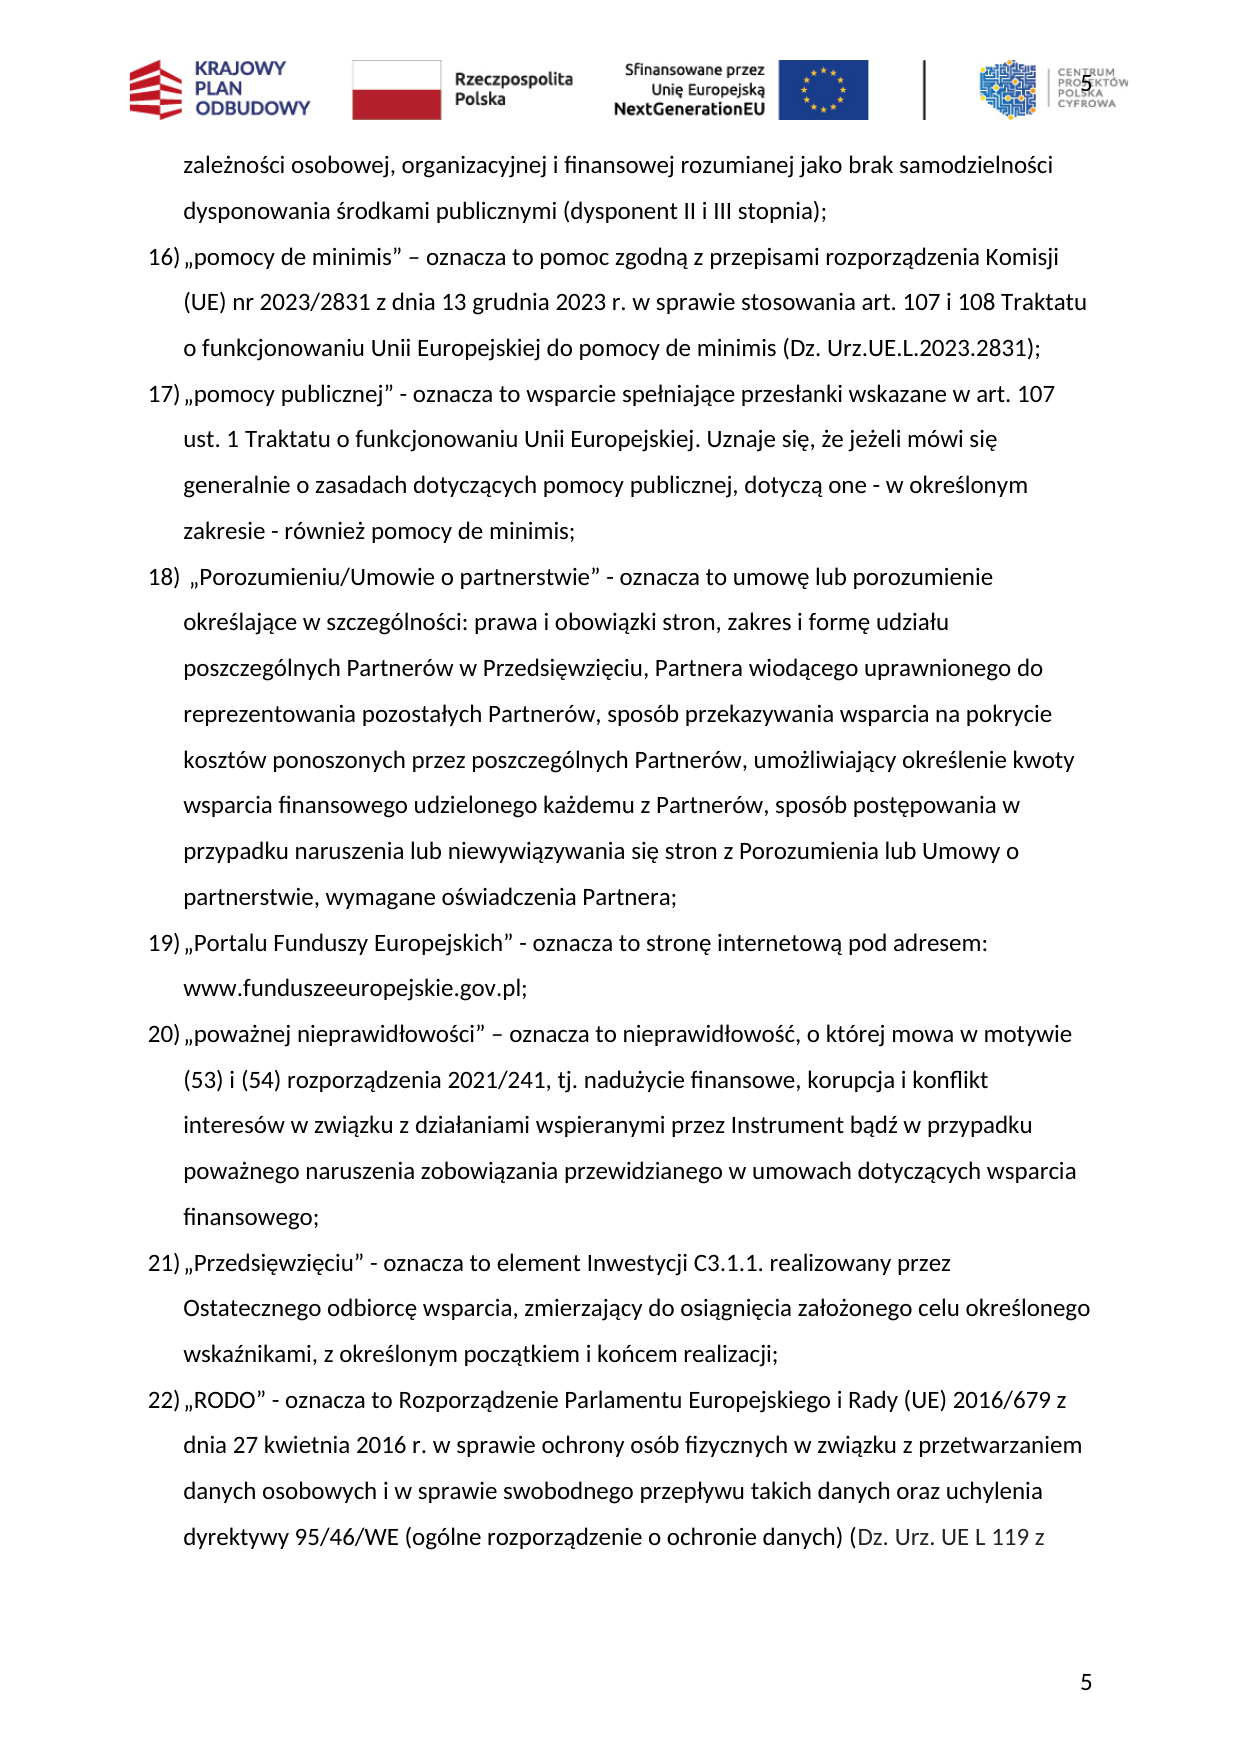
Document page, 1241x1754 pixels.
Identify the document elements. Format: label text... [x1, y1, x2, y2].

list „pomocy de minimis” – oznacza to pomoc zgodną z przepisami rozporządzenia Komisji (UE) nr 2023/2831 z dnia 13 grudnia 2023 r. w sprawie stosowania art. 107 i 108 Traktatu o funkcjonowaniu Unii Europejskiej do pomocy de minimis (Dz. Urz.UE.L.2023.2831); [148, 241, 1092, 363]
list „Porozumieniu/Umowie o partnerstwie” - oznacza to umowę lub porozumienie określające w szczególności: prawa i obowiązki stron, zakres i formę udziału poszczególnych Partnerów w Przedsięwzięciu, Partnera wiodącego uprawnionego do reprezentowania pozostałych Partnerów, sposób przekazywania wsparcia na pokrycie kosztów ponoszonych przez poszczególnych Partnerów, umożliwiający określenie kwoty wsparcia finansowego udzielonego każdemu z Partnerów, sposób postępowania w przypadku naruszenia lub niewywiązywania się stron z Porozumienia lub Umowy o partnerstwie, wymagane oświadczenia Partnera; [148, 561, 1092, 911]
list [148, 1384, 1092, 1552]
picture [129, 60, 1129, 120]
list „poważnej nieprawidłowości” – oznacza to nieprawidłowość, o której mowa w motywie (53) i (54) rozporządzenia 2021/241, tj. nadużycie finansowe, korupcja i konflikt interesów w związku z działaniami wspieranymi przez Instrument bądź w przypadku poważnego naruszenia zobowiązania przewidzianego w umowach dotyczących wsparcia finansowego; [148, 1018, 1092, 1232]
list „Przedsięwzięciu” - oznacza to element Inwestycji C3.1.1. realizowany przez Ostatecznego odbiorcę wsparcia, zmierzający do osiągnięcia założonego celu określonego wskaźnikami, z określonym początkiem i końcem realizacji; [148, 1247, 1092, 1369]
list „Portalu Funduszy Europejskich” - oznacza to stronę internetową pod adresem: www.funduszeeuropejskie.gov.pl; [148, 927, 1092, 1003]
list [148, 149, 1092, 226]
list „pomocy publicznej” - oznacza to wsparcie spełniające przesłanki wskazane w art. 107 ust. 1 Traktatu o funkcjonowaniu Unii Europejskiej. Uznaje się, że jeżeli mówi się generalnie o zasadach dotyczących pomocy publicznej, dotyczą one - w określonym zakresie - również pomocy de minimis; [148, 378, 1092, 546]
